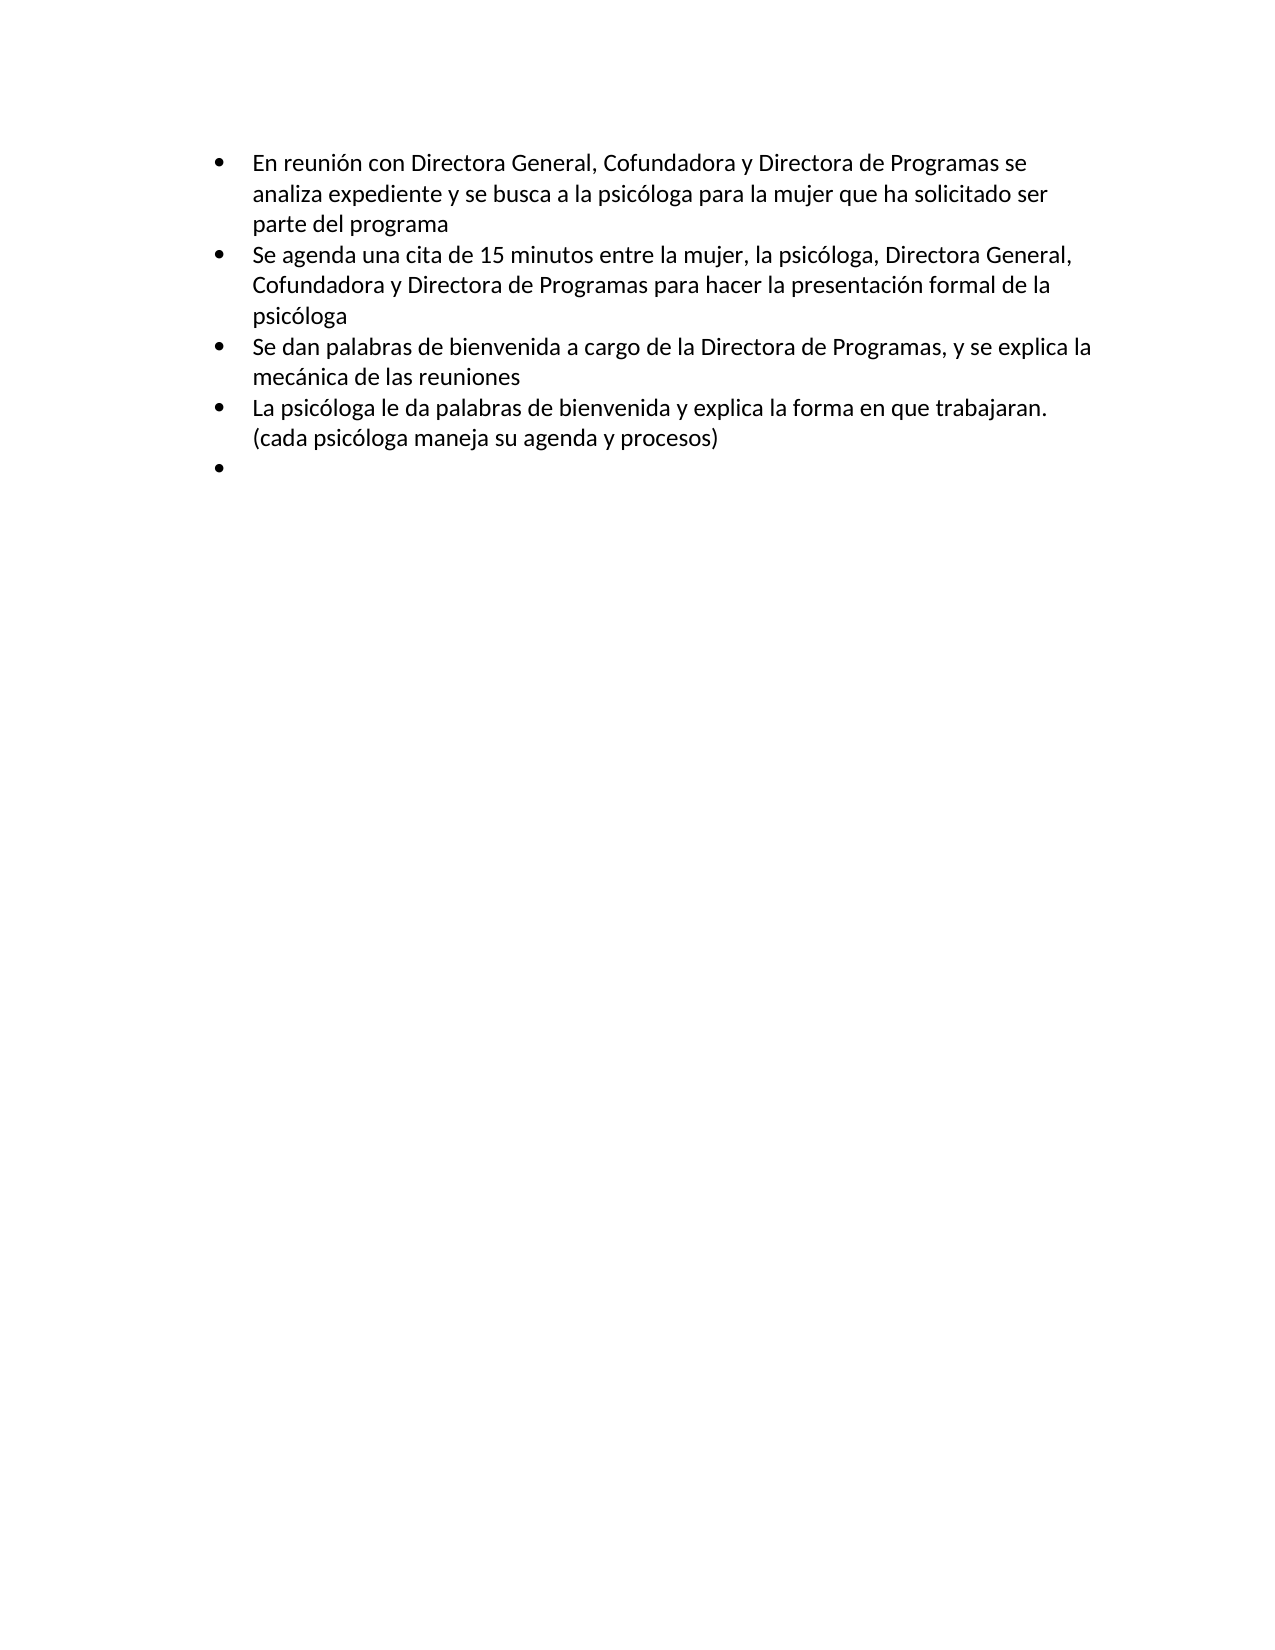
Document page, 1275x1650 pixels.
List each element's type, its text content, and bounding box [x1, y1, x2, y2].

list La psicóloga le da palabras de bienvenida y explica la forma en que trabajaran. (cada psicóloga maneja su agenda y procesos) [215, 392, 1098, 453]
list Se dan palabras de bienvenida a cargo de la Directora de Programas, y se explica la mecánica de las reuniones [215, 331, 1098, 392]
list En reunión con Directora General, Cofundadora y Directora de Programas se analiza expediente y se busca a la psicóloga para la mujer que ha solicitado ser parte del programa [215, 148, 1098, 239]
list Se agenda una cita de 15 minutos entre la mujer, la psicóloga, Directora General, Cofundadora y Directora de Programas para hacer la presentación formal de la psicóloga [215, 239, 1098, 331]
